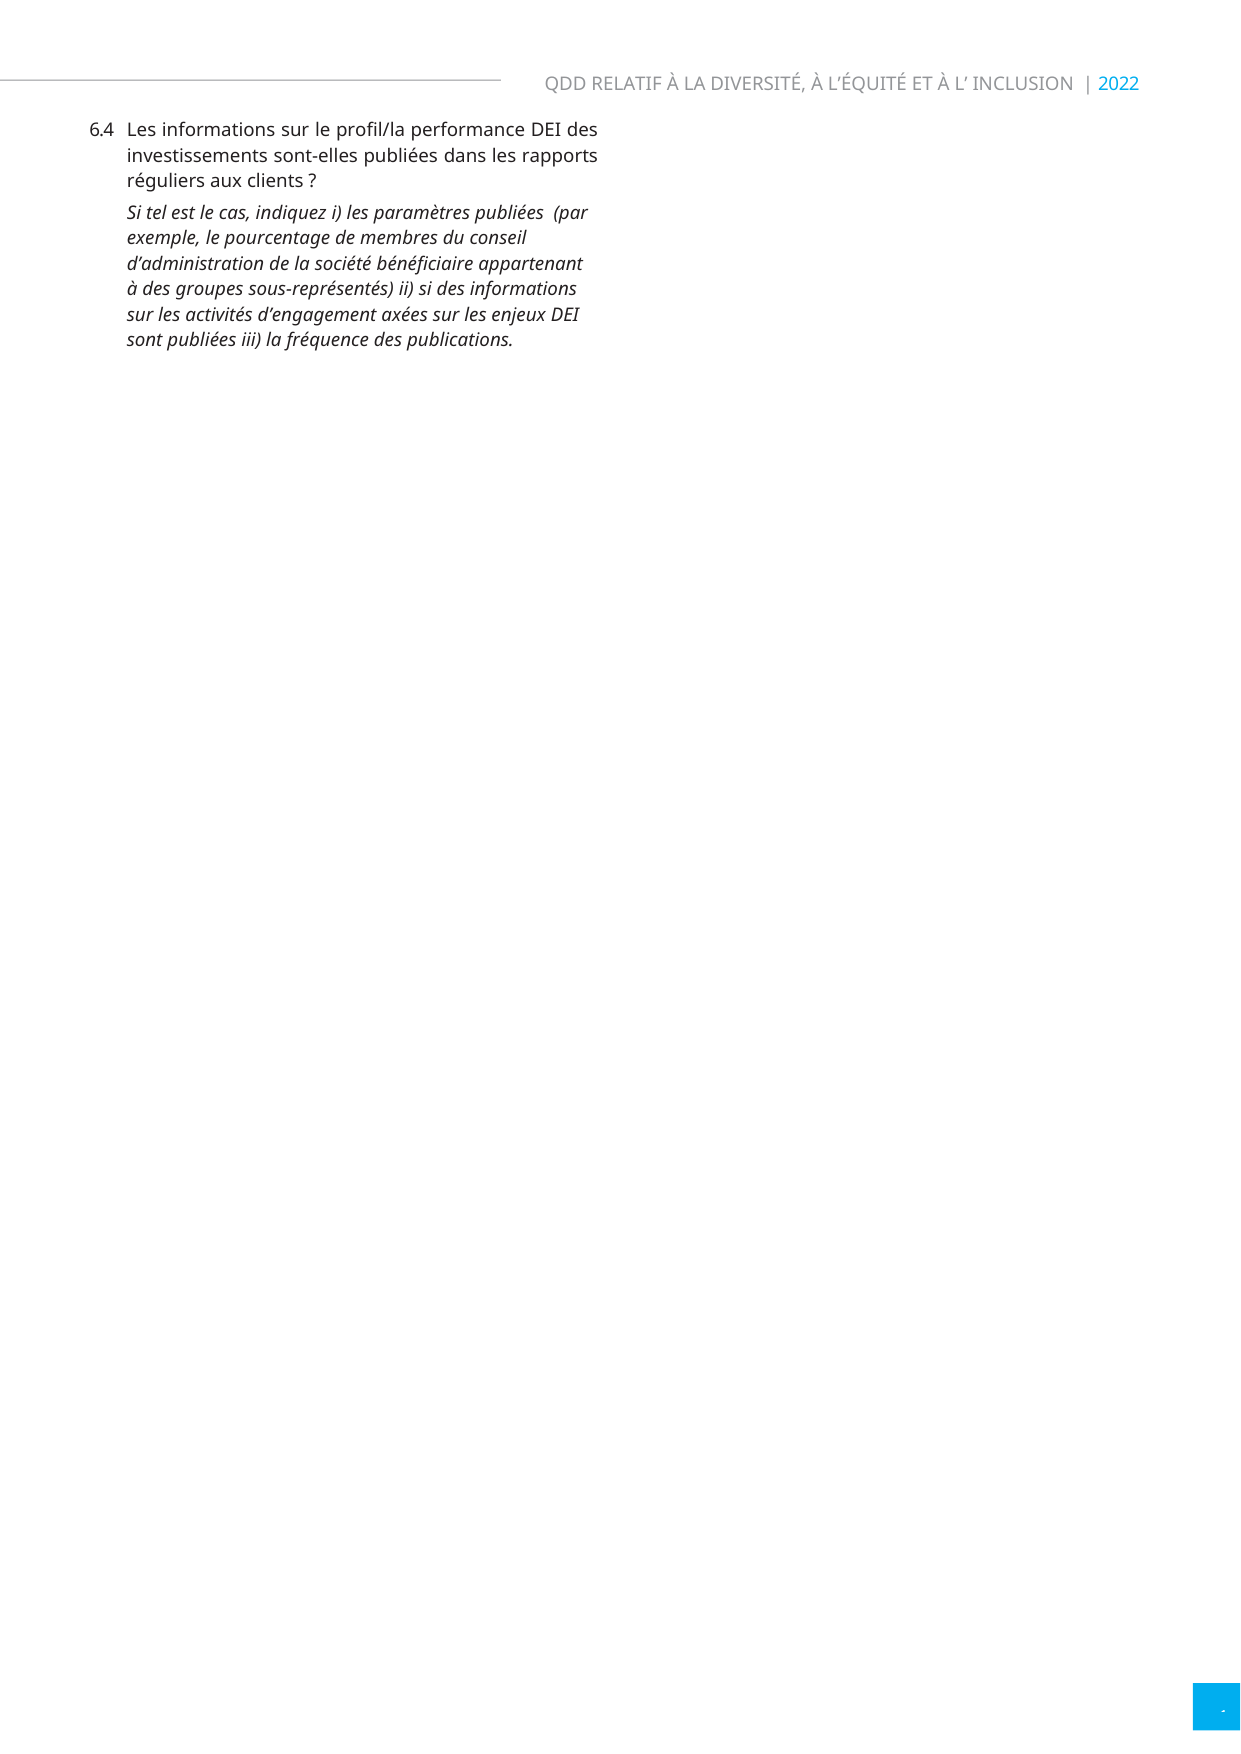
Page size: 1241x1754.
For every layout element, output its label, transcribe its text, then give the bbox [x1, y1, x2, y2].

list Les informations sur le profil/la performance DEI des investissements sont-elles publiées dans les rapports réguliers aux clients ? [89, 117, 598, 193]
text Si tel est le cas, indiquez i) les paramètres publiées (par exemple, le pourcentage de membres du conseil d’administration de la société bénéficiaire appartenant à des groupes sous-représentés) ii) si des informations sur les activités d’engagement axées sur les enjeux DEI sont publiées iii) la fréquence des publications. [127, 199, 589, 352]
